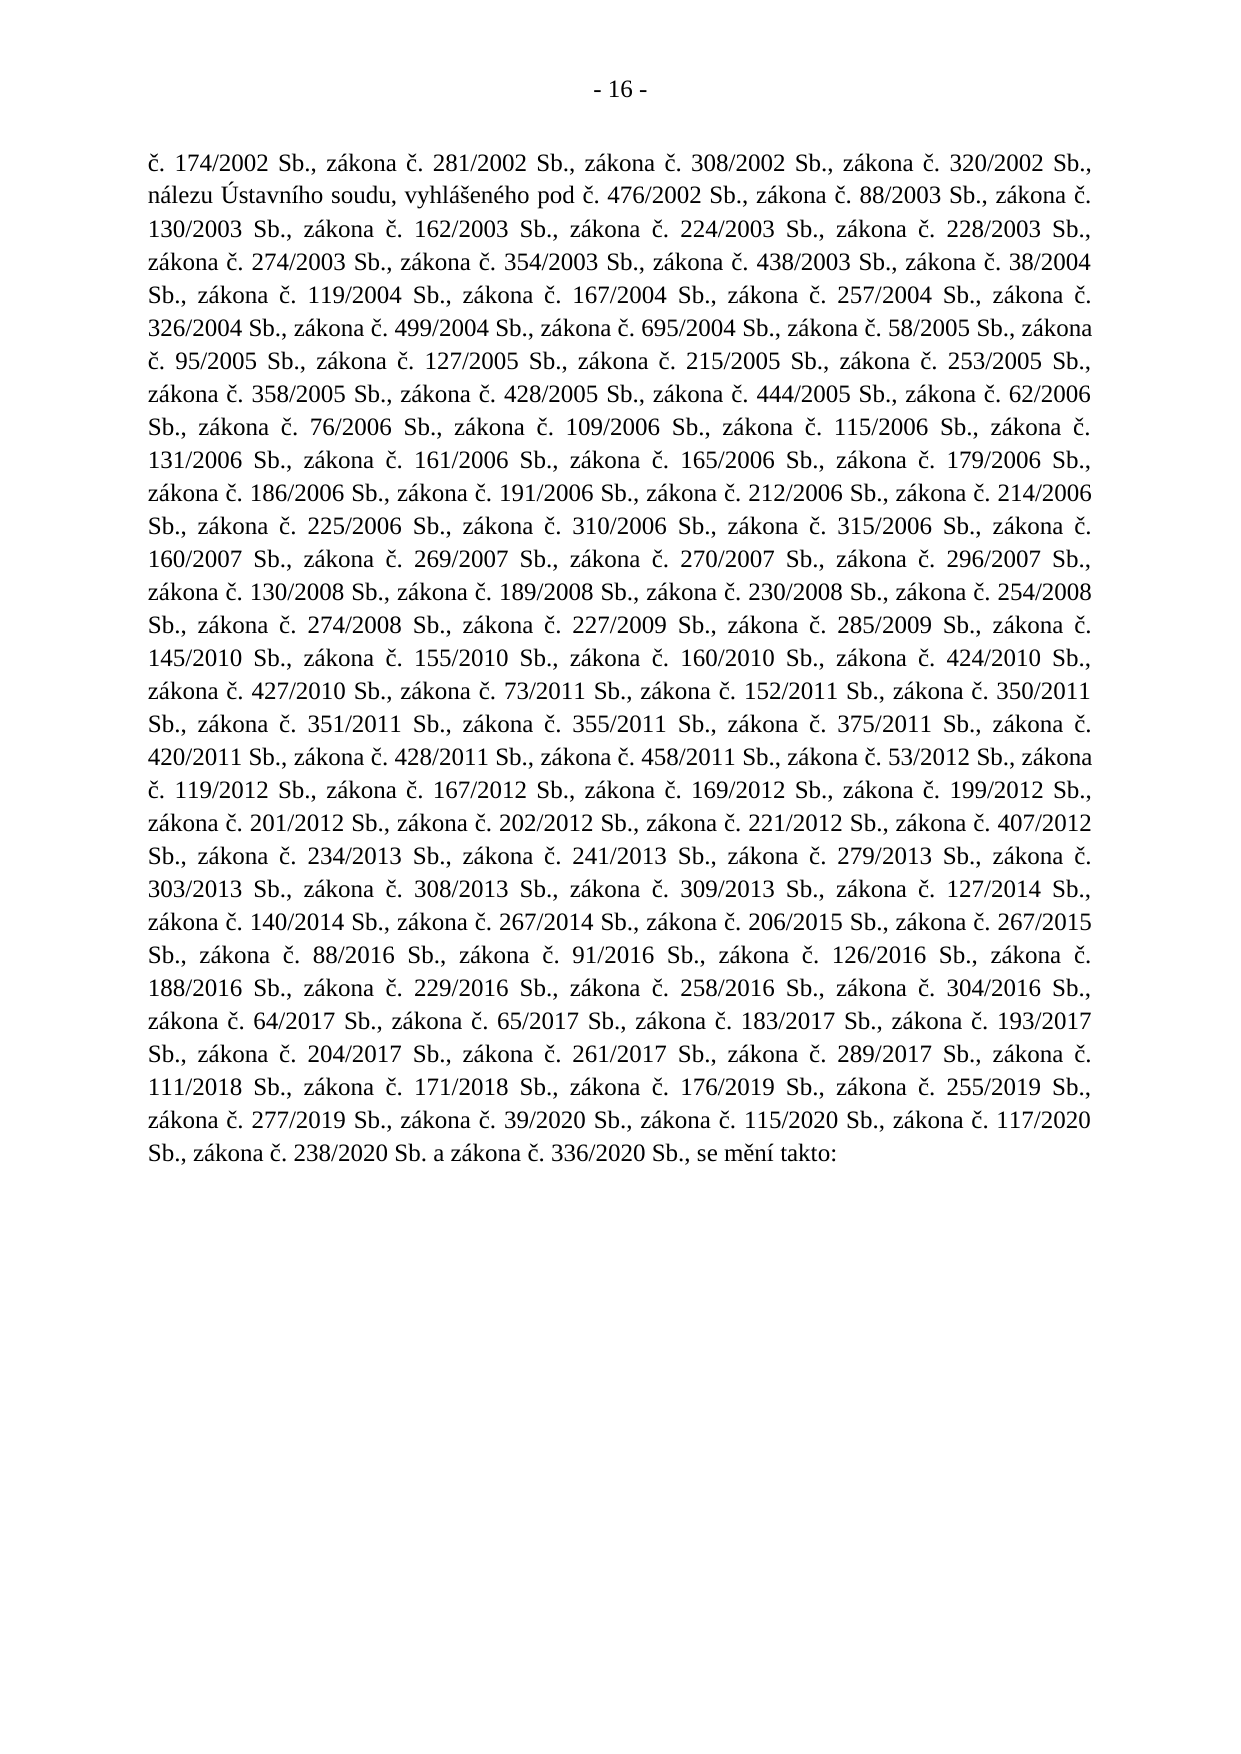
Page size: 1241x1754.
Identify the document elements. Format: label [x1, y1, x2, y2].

text [148, 148, 1093, 1167]
